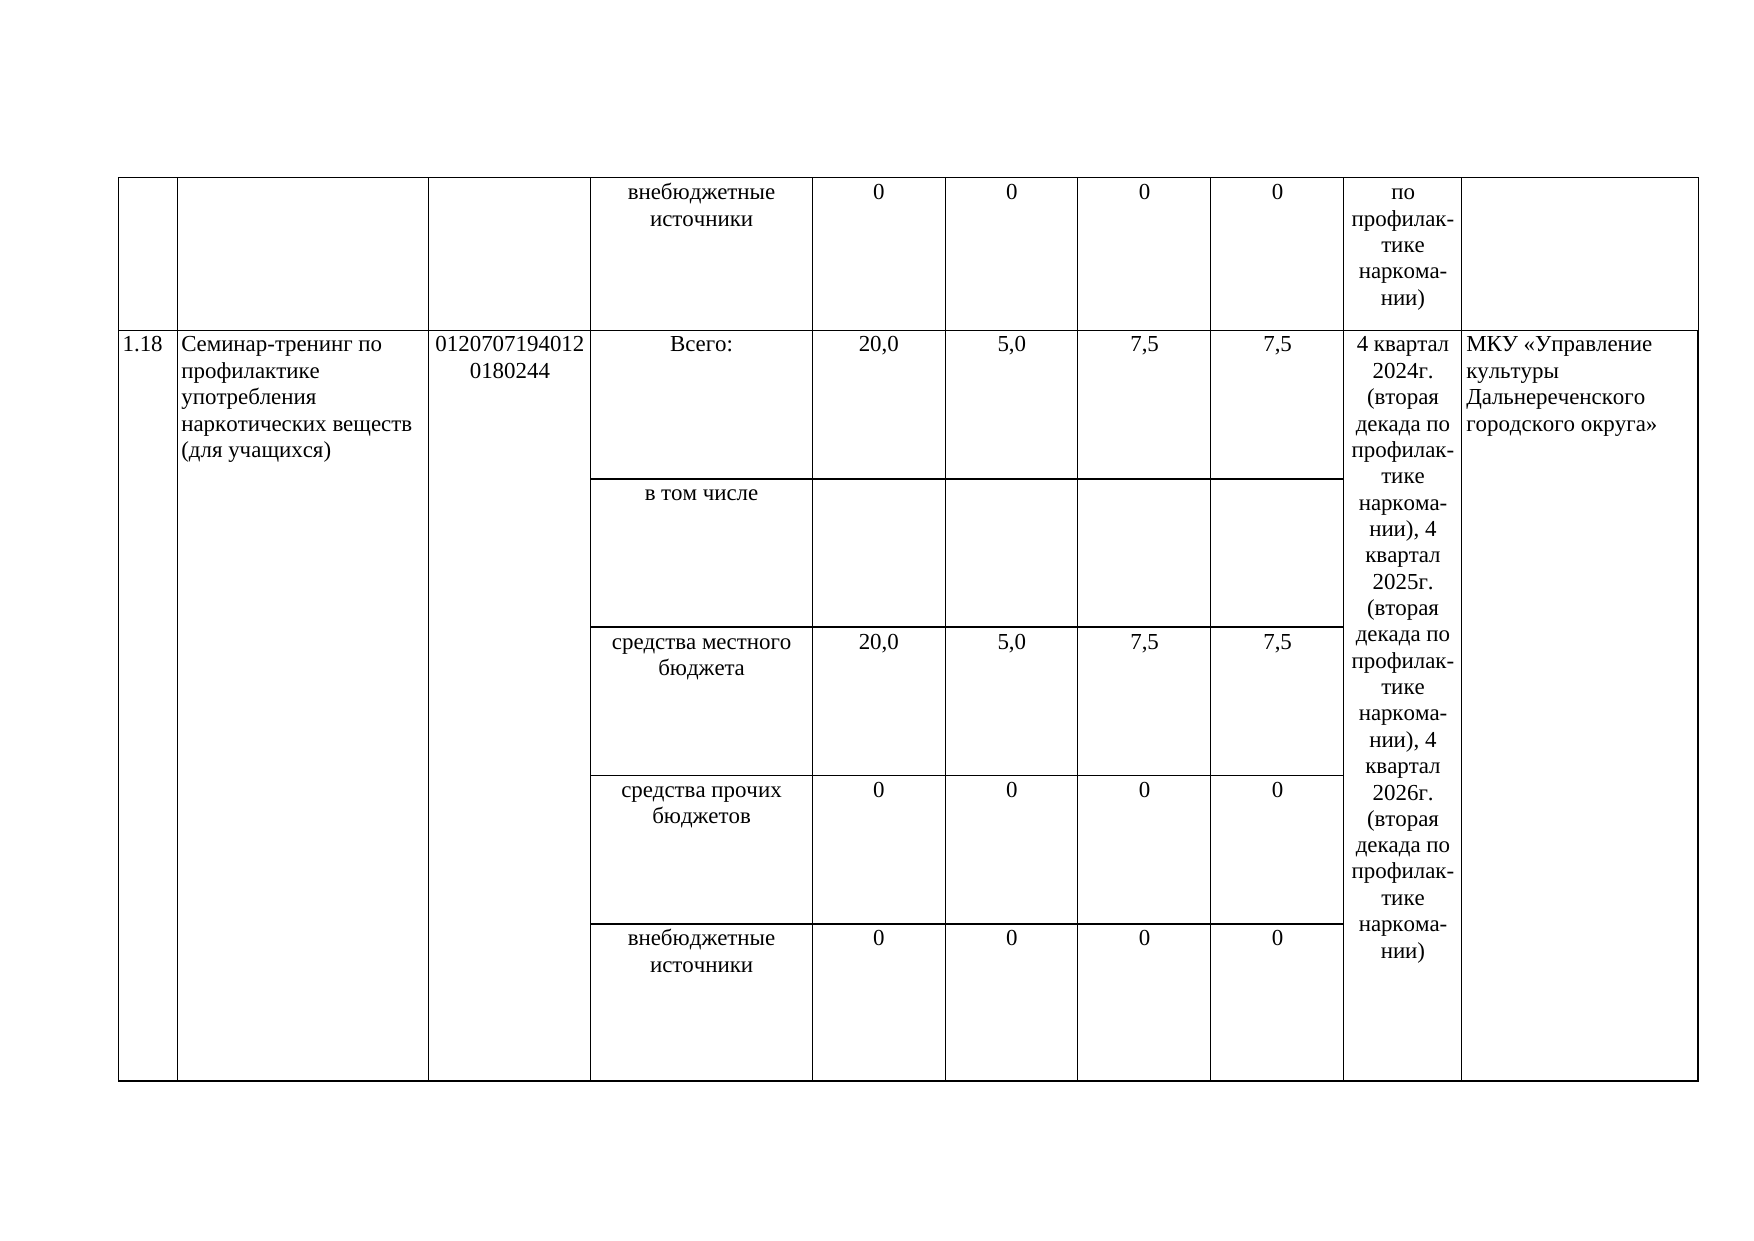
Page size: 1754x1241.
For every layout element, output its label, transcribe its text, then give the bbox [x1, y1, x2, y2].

table_cell 4 квартал 2024г. (вторая декада по профилак-тике наркома-нии), 4 квартал 2025г. (вторая декада по профилак-тике наркома-нии), 4 квартал 2026г. (вторая декада по профилак-тике наркома-нии) [1344, 331, 1461, 1080]
table_cell [1462, 178, 1698, 329]
table_cell 20,0 [813, 628, 945, 774]
table_cell 7,5 [1211, 331, 1343, 478]
table_cell Семинар-тренинг по профилактике употребления наркотических веществ (для учащихся) [178, 331, 428, 1080]
table_cell [813, 480, 945, 626]
table_cell средства местного бюджета [591, 628, 812, 774]
table_cell 7,5 [1078, 331, 1210, 478]
table_cell средства прочих бюджетов [591, 776, 812, 923]
table_cell 0 [946, 776, 1077, 923]
table_cell [119, 178, 177, 329]
table_cell 0 [813, 178, 945, 329]
table_cell 0 [1078, 925, 1210, 1080]
table_cell внебюджетные источники [591, 178, 812, 329]
table_cell 0 [1078, 178, 1210, 329]
table_cell [1078, 480, 1210, 626]
table_cell 20,0 [813, 331, 945, 478]
table_cell Всего: [591, 331, 812, 478]
table_cell в том числе [591, 480, 812, 626]
table_cell 0 [946, 925, 1077, 1080]
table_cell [1462, 331, 1697, 1080]
table_cell внебюджетные источники [591, 925, 812, 1080]
table_cell [1211, 480, 1343, 626]
table_cell по профилак-тике наркома-нии) [1344, 178, 1461, 329]
table_cell 7,5 [1078, 628, 1210, 774]
table_cell 0 [1211, 178, 1343, 329]
table_cell 0 [1211, 925, 1343, 1080]
table_cell 0 [813, 925, 945, 1080]
table_cell [429, 178, 590, 329]
table_cell 0 [1078, 776, 1210, 923]
table_cell [178, 178, 428, 329]
table_cell 01207071940120180244 [429, 331, 590, 1080]
table_cell 0 [1211, 776, 1343, 923]
table_cell 1.18 [119, 331, 177, 1080]
table_cell 7,5 [1211, 628, 1343, 774]
table_cell [946, 480, 1077, 626]
table_cell 5,0 [946, 331, 1077, 478]
table_cell 0 [813, 776, 945, 923]
table_cell 5,0 [946, 628, 1077, 774]
table_cell 0 [946, 178, 1077, 329]
